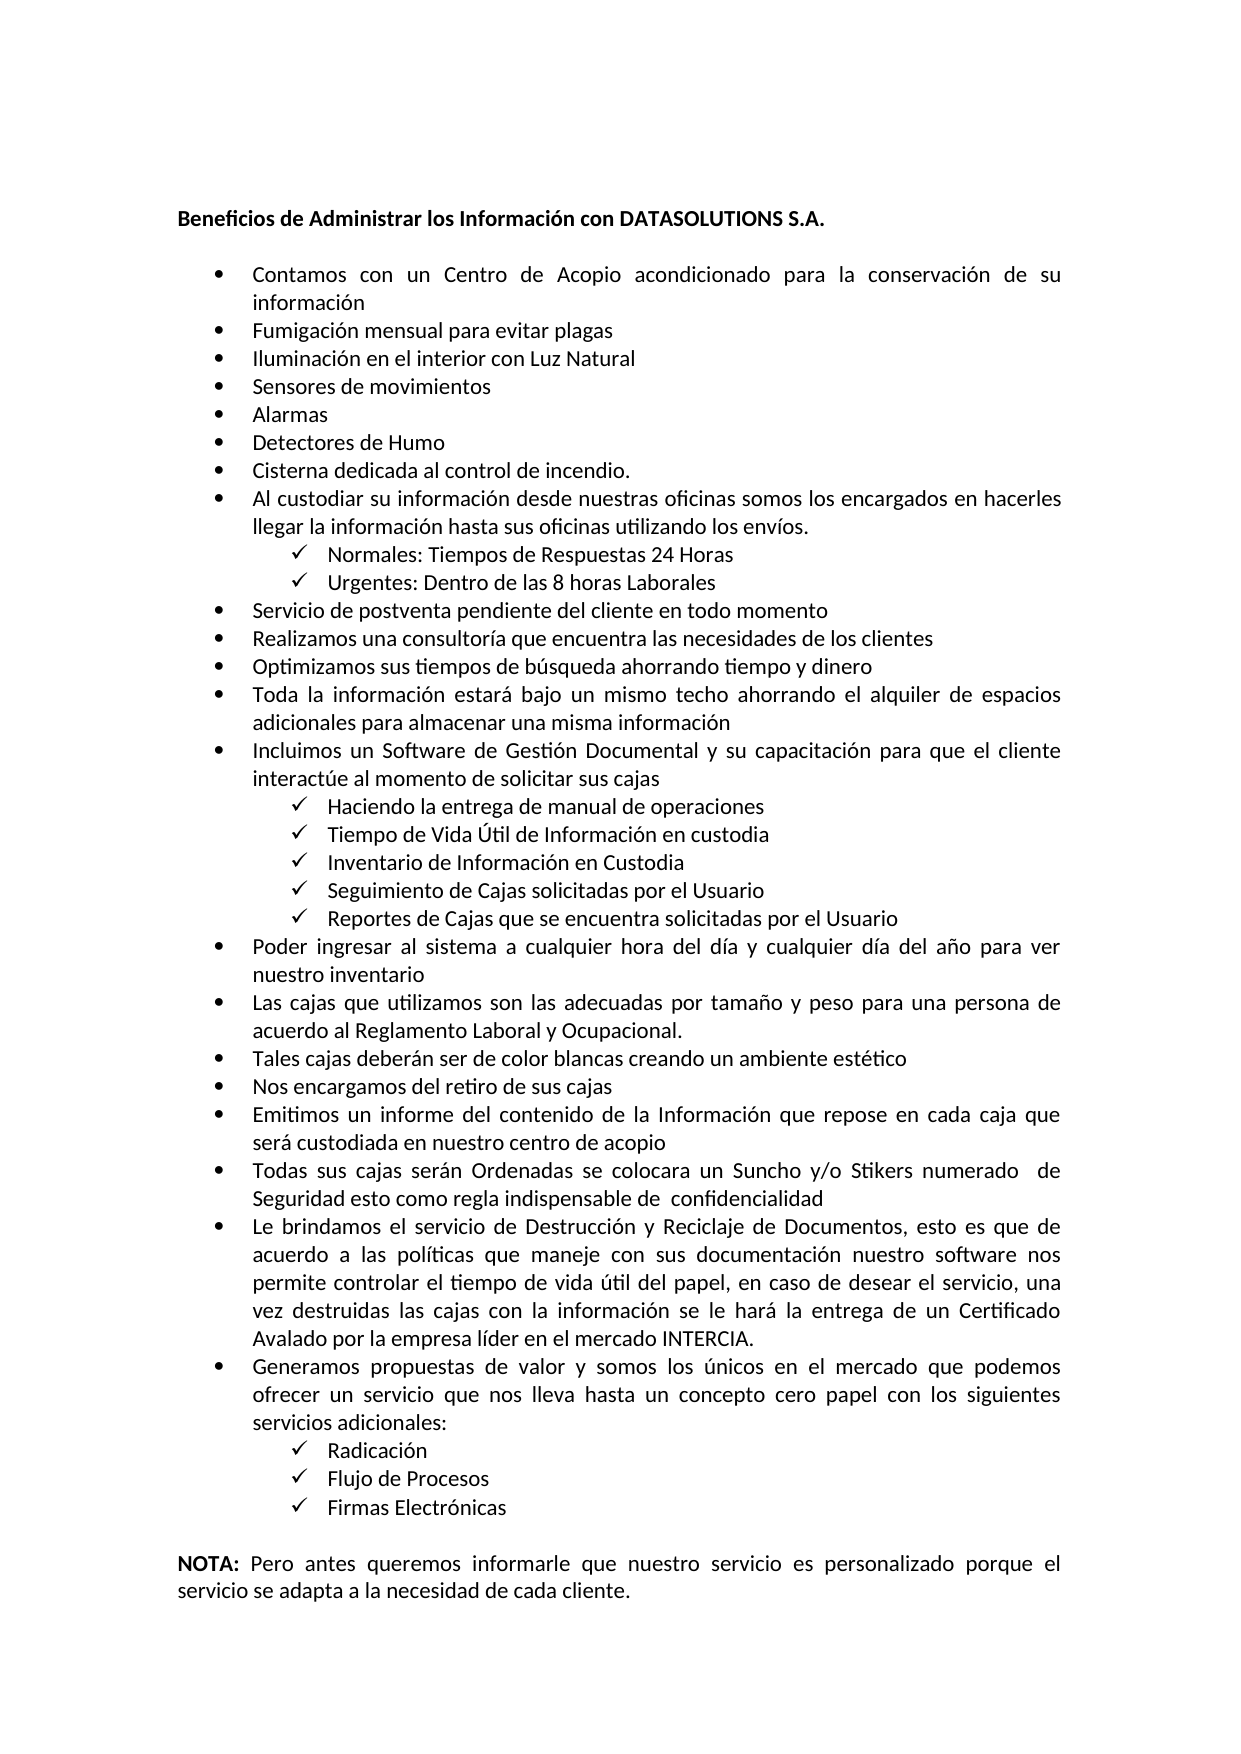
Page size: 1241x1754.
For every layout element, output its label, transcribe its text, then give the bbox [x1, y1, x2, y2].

text NOTA: Pero antes queremos informarle que nuestro servicio es personalizado porque el servicio se adapta a la necesidad de cada cliente. [177, 1549, 1063, 1605]
text Beneficios de Administrar los Información con DATASOLUTIONS S.A. [177, 204, 1063, 232]
list Todas sus cajas serán Ordenadas se colocara un Suncho y/o Stikers numerado de Seguridad esto como regla indispensable de confidencialidad [215, 1156, 1063, 1212]
list Flujo de Procesos [290, 1464, 1063, 1493]
list Servicio de postventa pendiente del cliente en todo momento [215, 596, 1063, 624]
list Contamos con un Centro de Acopio acondicionado para la conservación de su información [215, 260, 1063, 316]
list Cisterna dedicada al control de incendio. [215, 456, 1063, 484]
list Radicación [290, 1437, 1063, 1464]
list Alarmas [215, 400, 1063, 428]
list Al custodiar su información desde nuestras oficinas somos los encargados en hacerles llegar la información hasta sus oficinas utilizando los envíos. [215, 484, 1063, 540]
list Urgentes: Dentro de las 8 horas Laborales [290, 568, 1063, 596]
list Reportes de Cajas que se encuentra solicitadas por el Usuario [290, 904, 1063, 932]
list Inventario de Información en Custodia [290, 848, 1063, 876]
list Fumigación mensual para evitar plagas [215, 316, 1063, 344]
list Realizamos una consultoría que encuentra las necesidades de los clientes [215, 624, 1063, 652]
list Detectores de Humo [215, 428, 1063, 456]
list Nos encargamos del retiro de sus cajas [215, 1072, 1063, 1100]
list Tiempo de Vida Útil de Información en custodia [290, 820, 1063, 848]
list Tales cajas deberán ser de color blancas creando un ambiente estético [215, 1044, 1063, 1072]
list Optimizamos sus tiempos de búsqueda ahorrando tiempo y dinero [215, 652, 1063, 680]
list Seguimiento de Cajas solicitadas por el Usuario [290, 876, 1063, 904]
list Normales: Tiempos de Respuestas 24 Horas [290, 540, 1063, 568]
list Sensores de movimientos [215, 372, 1063, 400]
list Firmas Electrónicas [290, 1493, 1063, 1521]
list Incluimos un Software de Gestión Documental y su capacitación para que el cliente interactúe al momento de solicitar sus cajas [215, 736, 1063, 792]
list Generamos propuestas de valor y somos los únicos en el mercado que podemos ofrecer un servicio que nos lleva hasta un concepto cero papel con los siguientes servicios adicionales: [215, 1352, 1063, 1437]
list Le brindamos el servicio de Destrucción y Reciclaje de Documentos, esto es que de acuerdo a las políticas que maneje con sus documentación nuestro software nos permite controlar el tiempo de vida útil del papel, en caso de desear el servicio, una vez destruidas las cajas con la información se le hará la entrega de un Certificado Avalado por la empresa líder en el mercado INTERCIA. [215, 1212, 1063, 1352]
list Haciendo la entrega de manual de operaciones [290, 792, 1063, 820]
list Emitimos un informe del contenido de la Información que repose en cada caja que será custodiada en nuestro centro de acopio [215, 1100, 1063, 1156]
list Toda la información estará bajo un mismo techo ahorrando el alquiler de espacios adicionales para almacenar una misma información [215, 680, 1063, 736]
list Las cajas que utilizamos son las adecuadas por tamaño y peso para una persona de acuerdo al Reglamento Laboral y Ocupacional. [215, 988, 1063, 1044]
list Poder ingresar al sistema a cualquier hora del día y cualquier día del año para ver nuestro inventario [215, 932, 1063, 988]
list Iluminación en el interior con Luz Natural [215, 344, 1063, 372]
